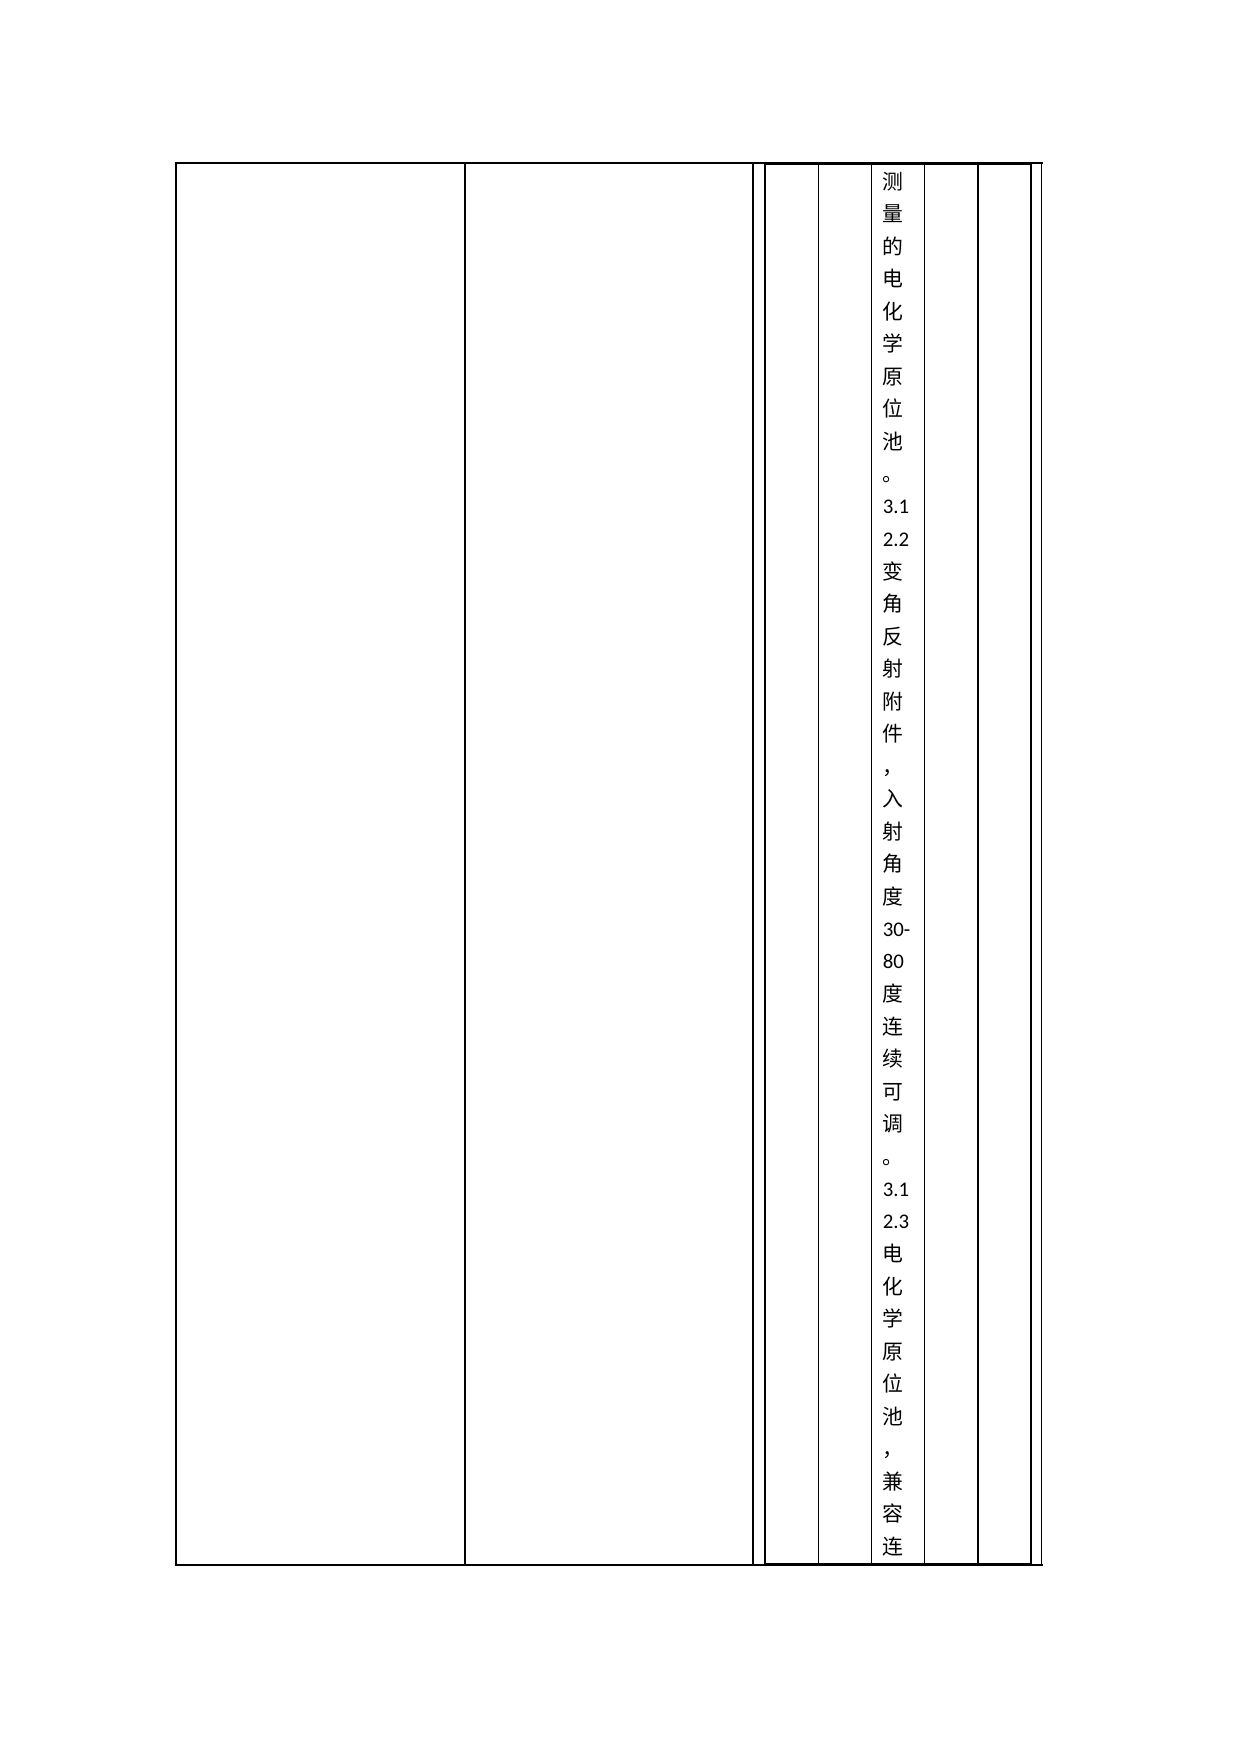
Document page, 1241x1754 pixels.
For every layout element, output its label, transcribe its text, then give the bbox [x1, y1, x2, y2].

table_cell [177, 164, 464, 1564]
table_cell [979, 165, 1030, 1563]
table_cell [754, 164, 764, 1564]
table_cell [1032, 164, 1041, 1564]
table_cell [925, 165, 977, 1563]
table_cell [819, 165, 871, 1563]
table_cell [766, 165, 818, 1563]
table_cell 1 [466, 164, 752, 1564]
table_cell [872, 165, 924, 1563]
